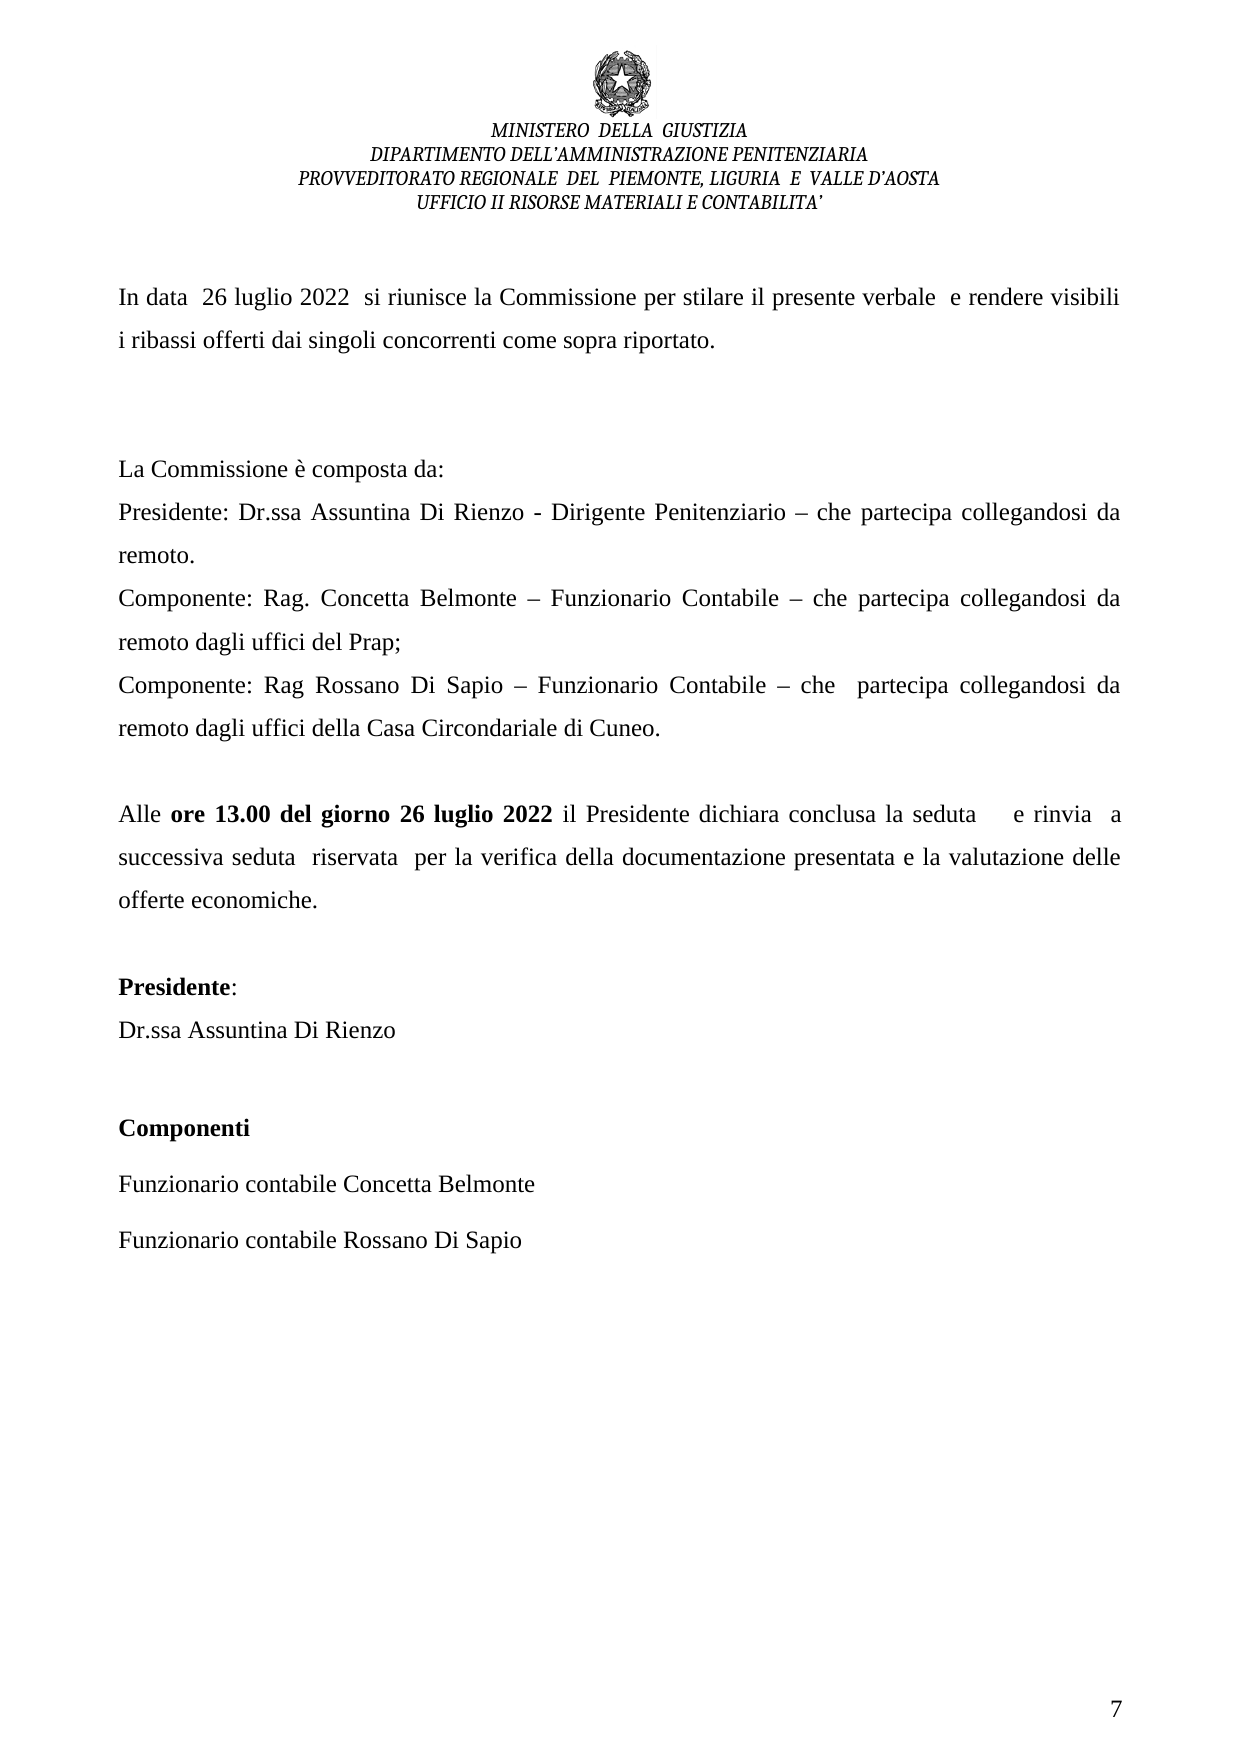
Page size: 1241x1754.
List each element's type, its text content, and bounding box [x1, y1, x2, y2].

text Presidente: [118, 972, 1122, 1000]
text Componenti [118, 1113, 1122, 1142]
text Dr.ssa Assuntina Di Rienzo [118, 1015, 1122, 1043]
text La Commissione è composta da: [118, 454, 1122, 483]
text Componente: Rag. Concetta Belmonte – Funzionario Contabile – che partecipa collegandosi da remoto dagli uffici del Prap; [118, 583, 1122, 655]
text Alle ore 13.00 del giorno 26 luglio 2022 il Presidente dichiara conclusa la seduta e rinvia a successiva seduta riservata per la verifica della documentazione presentata e la valutazione delle offerte economiche. [118, 799, 1122, 914]
text Funzionario contabile Rossano Di Sapio [118, 1225, 1122, 1253]
text Funzionario contabile Concetta Belmonte [118, 1169, 1122, 1198]
picture [584, 44, 657, 119]
text Componente: Rag Rossano Di Sapio – Funzionario Contabile – che partecipa collegandosi da remoto dagli uffici della Casa Circondariale di Cuneo. [118, 670, 1122, 742]
text In data 26 luglio 2022 si riunisce la Commissione per stilare il presente verbale e rendere visibili i ribassi offerti dai singoli concorrenti come sopra riportato. [118, 282, 1122, 353]
text Presidente: Dr.ssa Assuntina Di Rienzo - Dirigente Penitenziario – che partecipa collegandosi da remoto. [118, 497, 1122, 569]
